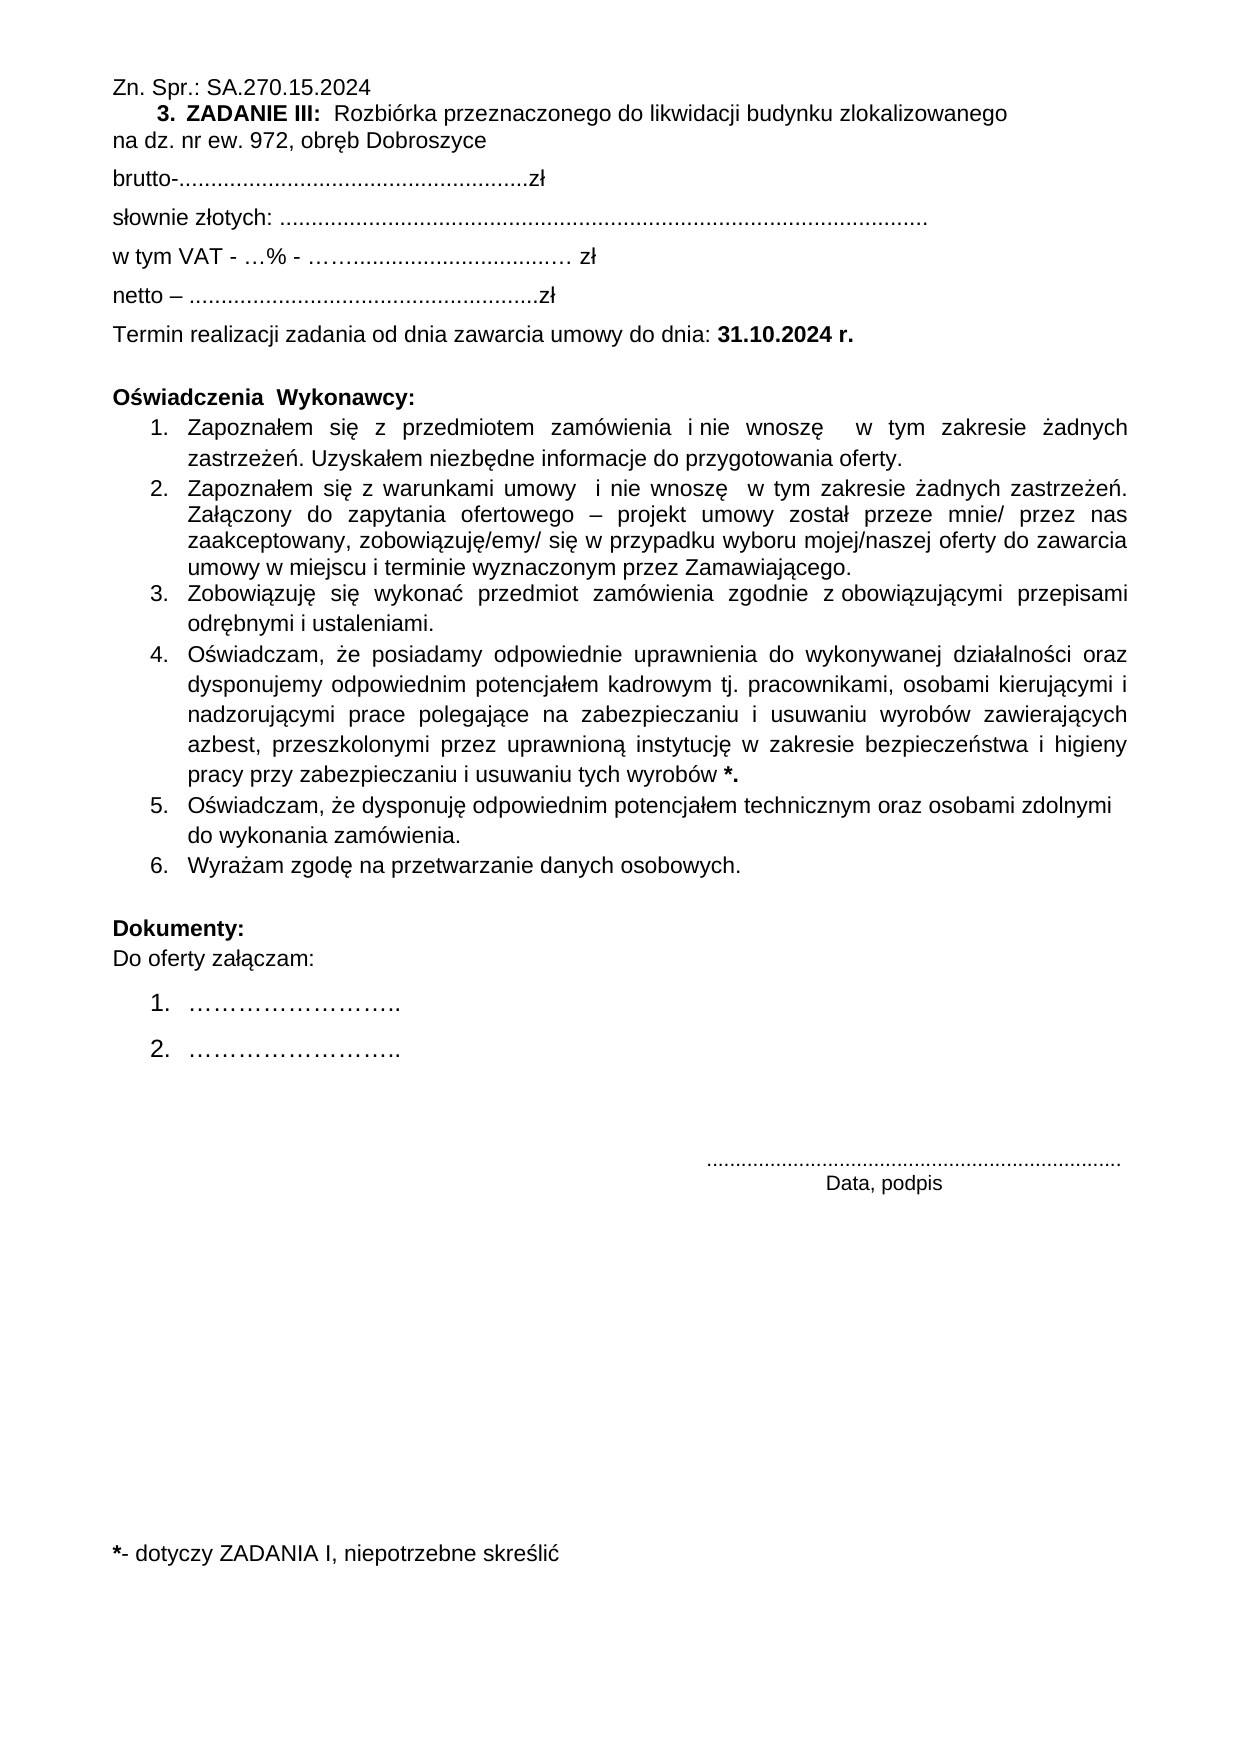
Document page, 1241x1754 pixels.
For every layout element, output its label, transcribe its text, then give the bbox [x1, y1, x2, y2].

list Oświadczam, że posiadamy odpowiednie uprawnienia do wykonywanej działalności oraz dysponujemy odpowiednim potencjałem kadrowym tj. pracownikami, osobami kierującymi i nadzorującymi prace polegające na zabezpieczaniu i usuwaniu wyrobów zawierających azbest, przeszkolonymi przez uprawnioną instytucję w zakresie bezpieczeństwa i higieny pracy przy zabezpieczaniu i usuwaniu tych wyrobów *. [150, 641, 1128, 788]
text Dokumenty: [112, 915, 1128, 942]
list Zapoznałem się z warunkami umowy i nie wnoszę w tym zakresie żadnych zastrzeżeń. Załączony do zapytania ofertowego – projekt umowy został przeze mnie/ przez nas zaakceptowany, zobowiązuję/emy/ się w przypadku wyboru mojej/naszej oferty do zawarcia umowy w miejscu i terminie wyznaczonym przez Zamawiającego. [150, 475, 1128, 580]
text Data, podpis [555, 1171, 1128, 1194]
list …………………….. [150, 988, 1128, 1017]
text Oświadczenia Wykonawcy: [112, 384, 1128, 410]
text Do oferty załączam: [112, 945, 1128, 972]
text *- dotyczy ZADANIA I, niepotrzebne skreślić [112, 1539, 1128, 1566]
list Oświadczam, że dysponuję odpowiednim potencjałem technicznym oraz osobami zdolnymi do wykonania zamówienia. [150, 792, 1128, 848]
list Zobowiązuję się wykonać przedmiot zamówienia zgodnie z obowiązującymi przepisami odrębnymi i ustaleniami. [150, 580, 1128, 637]
text netto – .......................................................zł [112, 282, 1128, 308]
text w tym VAT - …% - ……...............................… zł [112, 243, 1128, 269]
text 3. ZADANIE III: Rozbiórka przeznaczonego do likwidacji budynku zlokalizowanego na dz. nr ew. 972, obręb Dobroszyce [112, 100, 1128, 153]
text Termin realizacji zadania od dnia zawarcia umowy do dnia: 31.10.2024 r. [112, 321, 1128, 347]
text brutto-.......................................................zł [112, 165, 1128, 192]
text słownie złotych: ...................................................................................................... [112, 204, 1128, 231]
list Wyrażam zgodę na przetwarzanie danych osobowych. [150, 852, 1128, 878]
text ........................................................................ [112, 1147, 1128, 1171]
list Zapoznałem się z przedmiotem zamówienia i nie wnoszę w tym zakresie żadnych zastrzeżeń. Uzyskałem niezbędne informacje do przygotowania oferty. [150, 414, 1128, 471]
list …………………….. [150, 1034, 1128, 1062]
